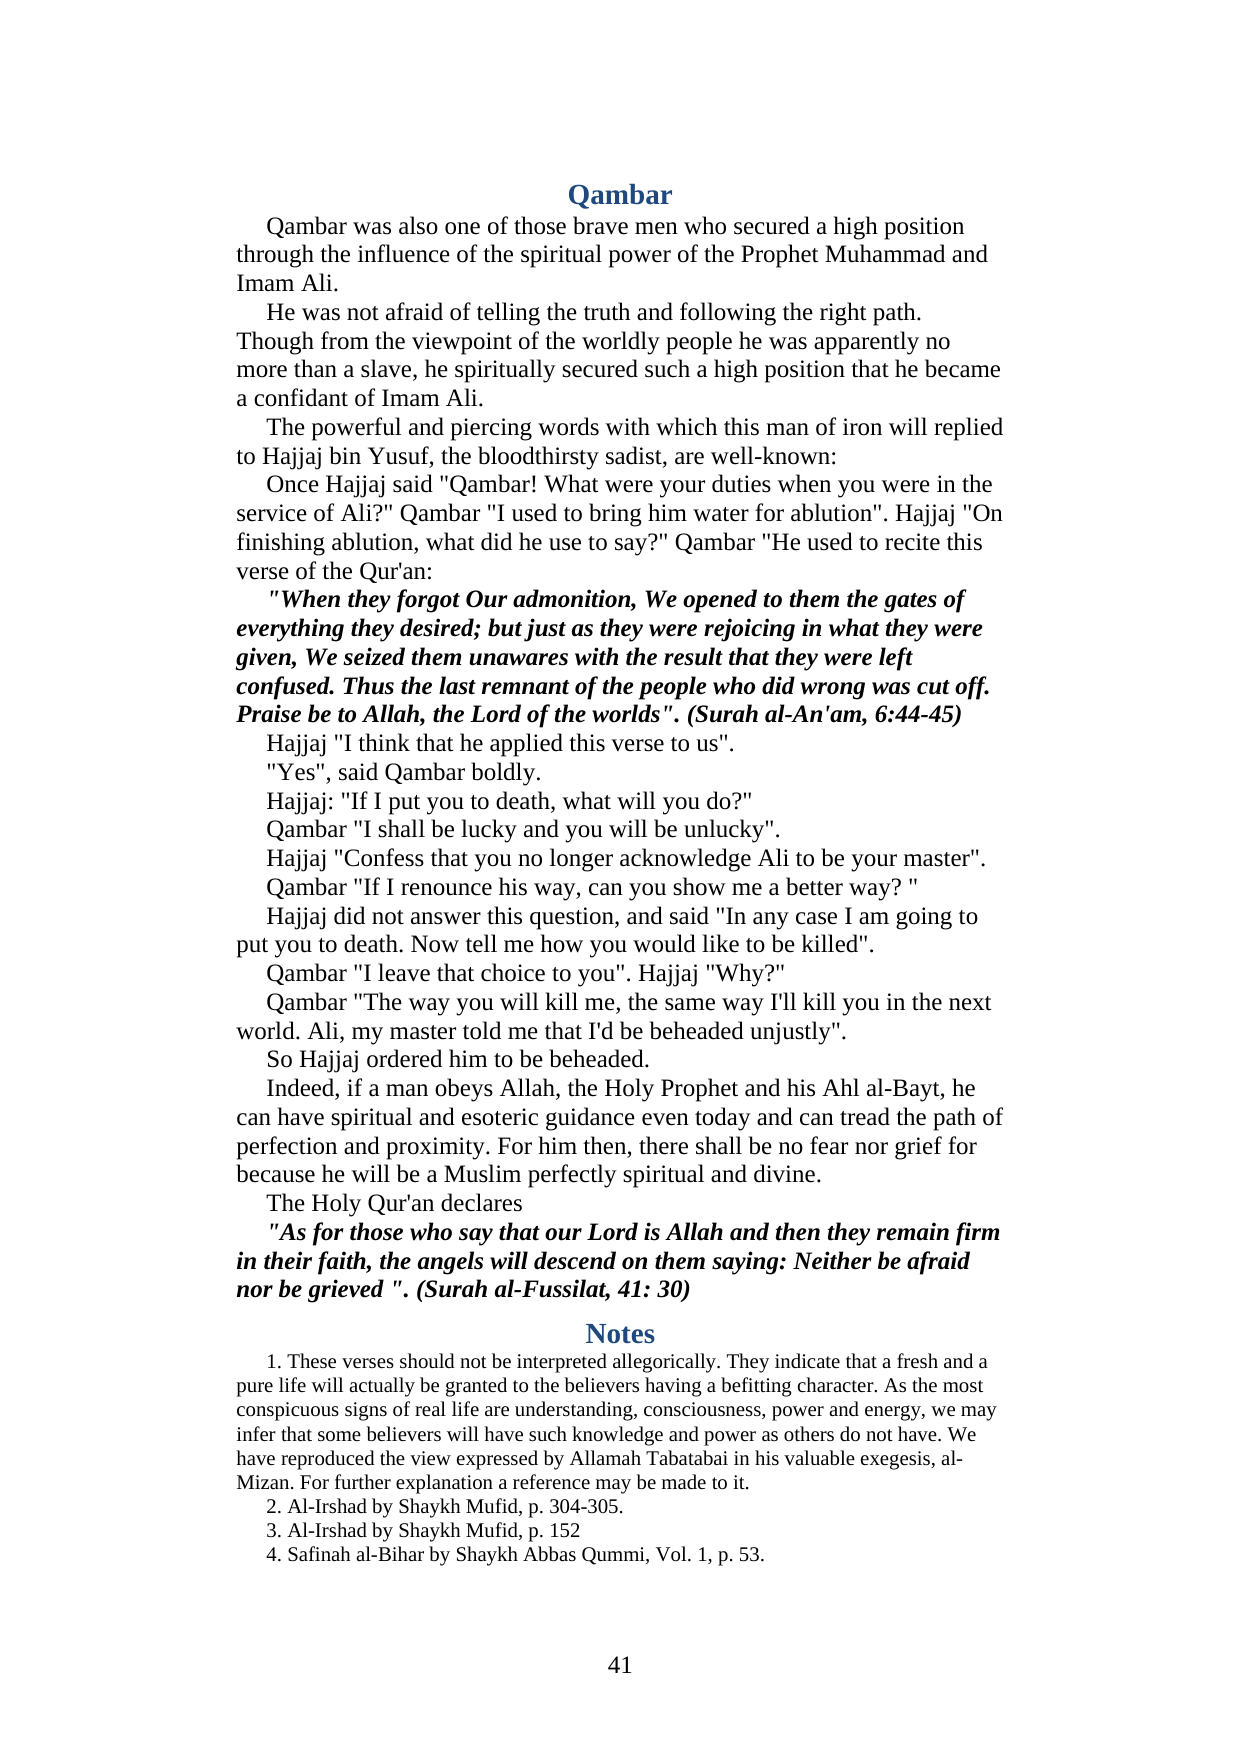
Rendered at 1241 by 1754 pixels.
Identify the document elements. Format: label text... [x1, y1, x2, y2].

text 2. Al-Irshad by Shaykh Mufid, p. 304-305. [236, 1494, 1004, 1518]
subtitle Notes [236, 1316, 1004, 1349]
text Hajjaj did not answer this question, and said "In any case I am going to put you to death. Now tell me how you would like to be killed". [236, 901, 1004, 958]
text Hajjaj "Confess that you no longer acknowledge Ali to be your master". [236, 843, 1004, 872]
text Indeed, if a man obeys Allah, the Holy Prophet and his Ahl al-Bayt, he can have spiritual and esoteric guidance even today and can tread the path of perfection and proximity. For him then, there shall be no fear nor grief for because he will be a Muslim perfectly spiritual and divine. [236, 1073, 1004, 1188]
text Hajjaj: "If I put you to death, what will you do?" [236, 786, 1004, 814]
text Once Hajjaj said "Qambar! What were your duties when you were in the service of Ali?" Qambar "I used to bring him water for ablution". Hajjaj "On finishing ablution, what did he use to say?" Qambar "He used to recite this verse of the Qur'an: [236, 469, 1004, 584]
text "Yes", said Qambar boldly. [236, 757, 1004, 786]
text So Hajjaj ordered him to be beheaded. [236, 1044, 1004, 1073]
subtitle Qambar [236, 177, 1004, 211]
text 3. Al-Irshad by Shaykh Mufid, p. 152 [236, 1518, 1004, 1542]
text Qambar "I shall be lucky and you will be unlucky". [236, 814, 1004, 843]
text Qambar "The way you will kill me, the same way I'll kill you in the next world. Ali, my master told me that I'd be beheaded unjustly". [236, 987, 1004, 1044]
text Qambar was also one of those brave men who secured a high position through the influence of the spiritual power of the Prophet Muhammad and Imam Ali. [236, 211, 1004, 297]
text 4. Safinah al-Bihar by Shaykh Abbas Qummi, Vol. 1, p. 53. [236, 1542, 1004, 1566]
text The powerful and piercing words with which this man of iron will replied to Hajjaj bin Yusuf, the bloodthirsty sadist, are well-known: [236, 412, 1004, 469]
text "As for those who say that our Lord is Allah and then they remain firm in their faith, the angels will descend on them saying: Neither be afraid nor be grieved ". (Surah al-Fussilat, 41: 30) [236, 1217, 1004, 1303]
text Qambar "If I renounce his way, can you show me a better way? " [236, 872, 1004, 901]
text 1. These verses should not be interpreted allegorically. They indicate that a fresh and a pure life will actually be granted to the believers having a befitting character. As the most conspicuous signs of real life are understanding, consciousness, power and energy, we may infer that some believers will have such knowledge and power as others do not have. We have reproduced the view expressed by Allamah Tabatabai in his valuable exegesis, al-Mizan. For further explanation a reference may be made to it. [236, 1349, 1004, 1494]
text The Holy Qur'an declares [236, 1188, 1004, 1217]
text "When they forgot Our admonition, We opened to them the gates of everything they desired; but just as they were rejoicing in what they were given, We seized them unawares with the result that they were left confused. Thus the last remnant of the people who did wrong was cut off. Praise be to Allah, the Lord of the worlds". (Surah al-An'am, 6:44-45) [236, 584, 1004, 728]
text Qambar "I leave that choice to you". Hajjaj "Why?" [236, 958, 1004, 987]
text He was not afraid of telling the truth and following the right path. Though from the viewpoint of the worldly people he was apparently no more than a slave, he spiritually secured such a high position that he became a confidant of Imam Ali. [236, 297, 1004, 412]
text Hajjaj "I think that he applied this verse to us". [236, 728, 1004, 757]
